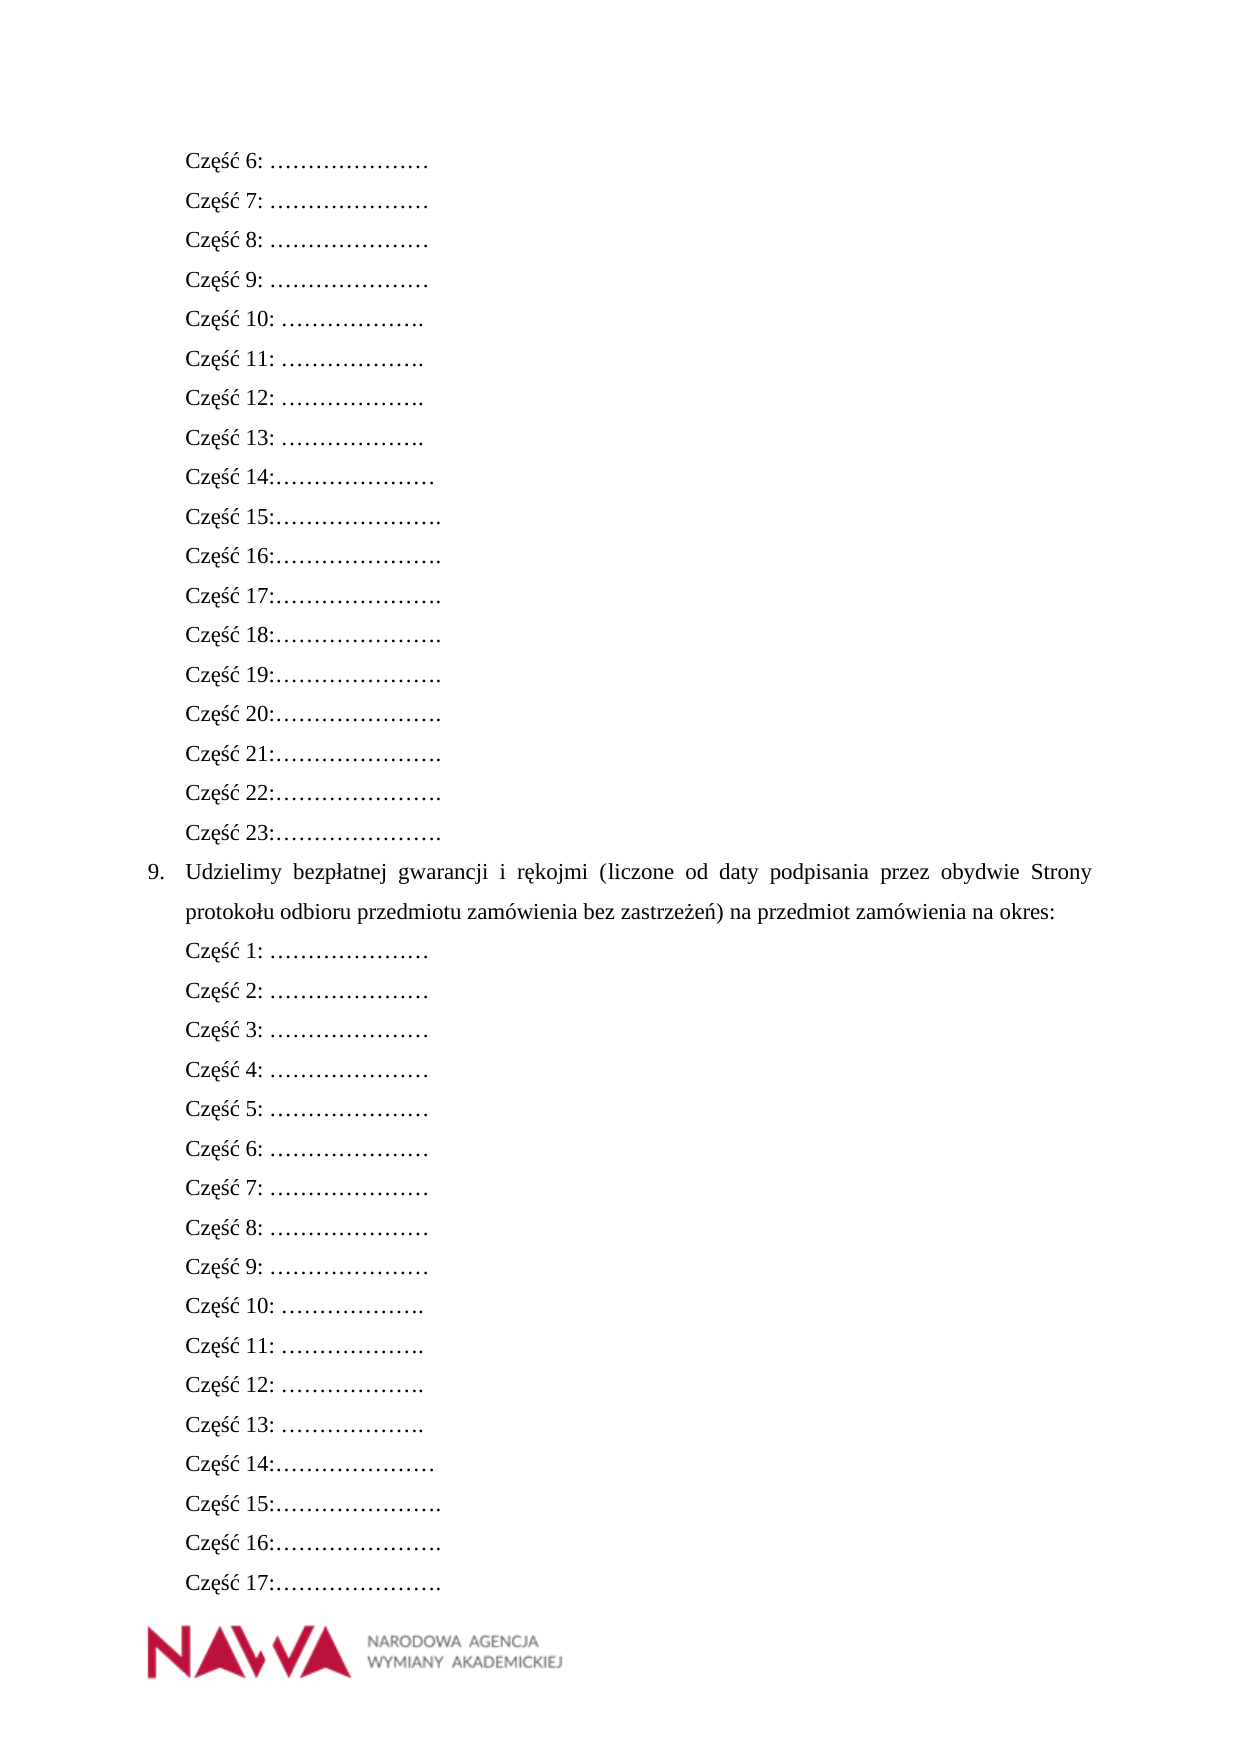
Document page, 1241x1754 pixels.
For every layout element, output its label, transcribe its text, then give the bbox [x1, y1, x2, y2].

list Część 11: ………………. [185, 345, 1093, 371]
list Część 23:…………………. [185, 819, 1093, 845]
list Udzielimy bezpłatnej gwarancji i rękojmi (liczone od daty podpisania przez obydwie Strony protokołu odbioru przedmiotu zamówienia bez zastrzeżeń) na przedmiot zamówienia na okres: [148, 858, 1093, 924]
list Część 13: ………………. [185, 1411, 1093, 1437]
list Część 21:…………………. [185, 740, 1093, 766]
list Część 11: ………………. [185, 1332, 1093, 1358]
list Część 17:…………………. [185, 1569, 1093, 1595]
list Część 15:…………………. [185, 503, 1093, 529]
list Część 19:…………………. [185, 661, 1093, 687]
list Część 13: ………………. [185, 424, 1093, 450]
list Część 7: ………………… [185, 187, 1093, 213]
list Część 8: ………………… [185, 227, 1093, 253]
list Część 14:………………… [185, 1450, 1093, 1477]
list Część 6: ………………… [185, 148, 1093, 174]
list Część 6: ………………… [185, 1134, 1093, 1161]
list Część 12: ………………. [185, 384, 1093, 411]
list Część 1: ………………… [185, 937, 1093, 963]
list Część 16:…………………. [185, 1529, 1093, 1556]
list Część 7: ………………… [185, 1174, 1093, 1200]
list Część 10: ………………. [185, 1292, 1093, 1319]
list Część 5: ………………… [185, 1095, 1093, 1121]
list Część 18:…………………. [185, 621, 1093, 648]
list Część 10: ………………. [185, 306, 1093, 332]
list Część 4: ………………… [185, 1056, 1093, 1082]
list Część 16:…………………. [185, 542, 1093, 569]
list Część 8: ………………… [185, 1213, 1093, 1240]
list Część 15:…………………. [185, 1490, 1093, 1516]
list Część 12: ………………. [185, 1371, 1093, 1398]
list Część 20:…………………. [185, 700, 1093, 727]
list Część 14:………………… [185, 463, 1093, 490]
list Część 2: ………………… [185, 977, 1093, 1003]
picture [147, 1625, 564, 1681]
list Część 22:…………………. [185, 779, 1093, 806]
list Część 17:…………………. [185, 582, 1093, 608]
list Część 9: ………………… [185, 266, 1093, 292]
list Część 3: ………………… [185, 1016, 1093, 1042]
list Część 9: ………………… [185, 1253, 1093, 1279]
